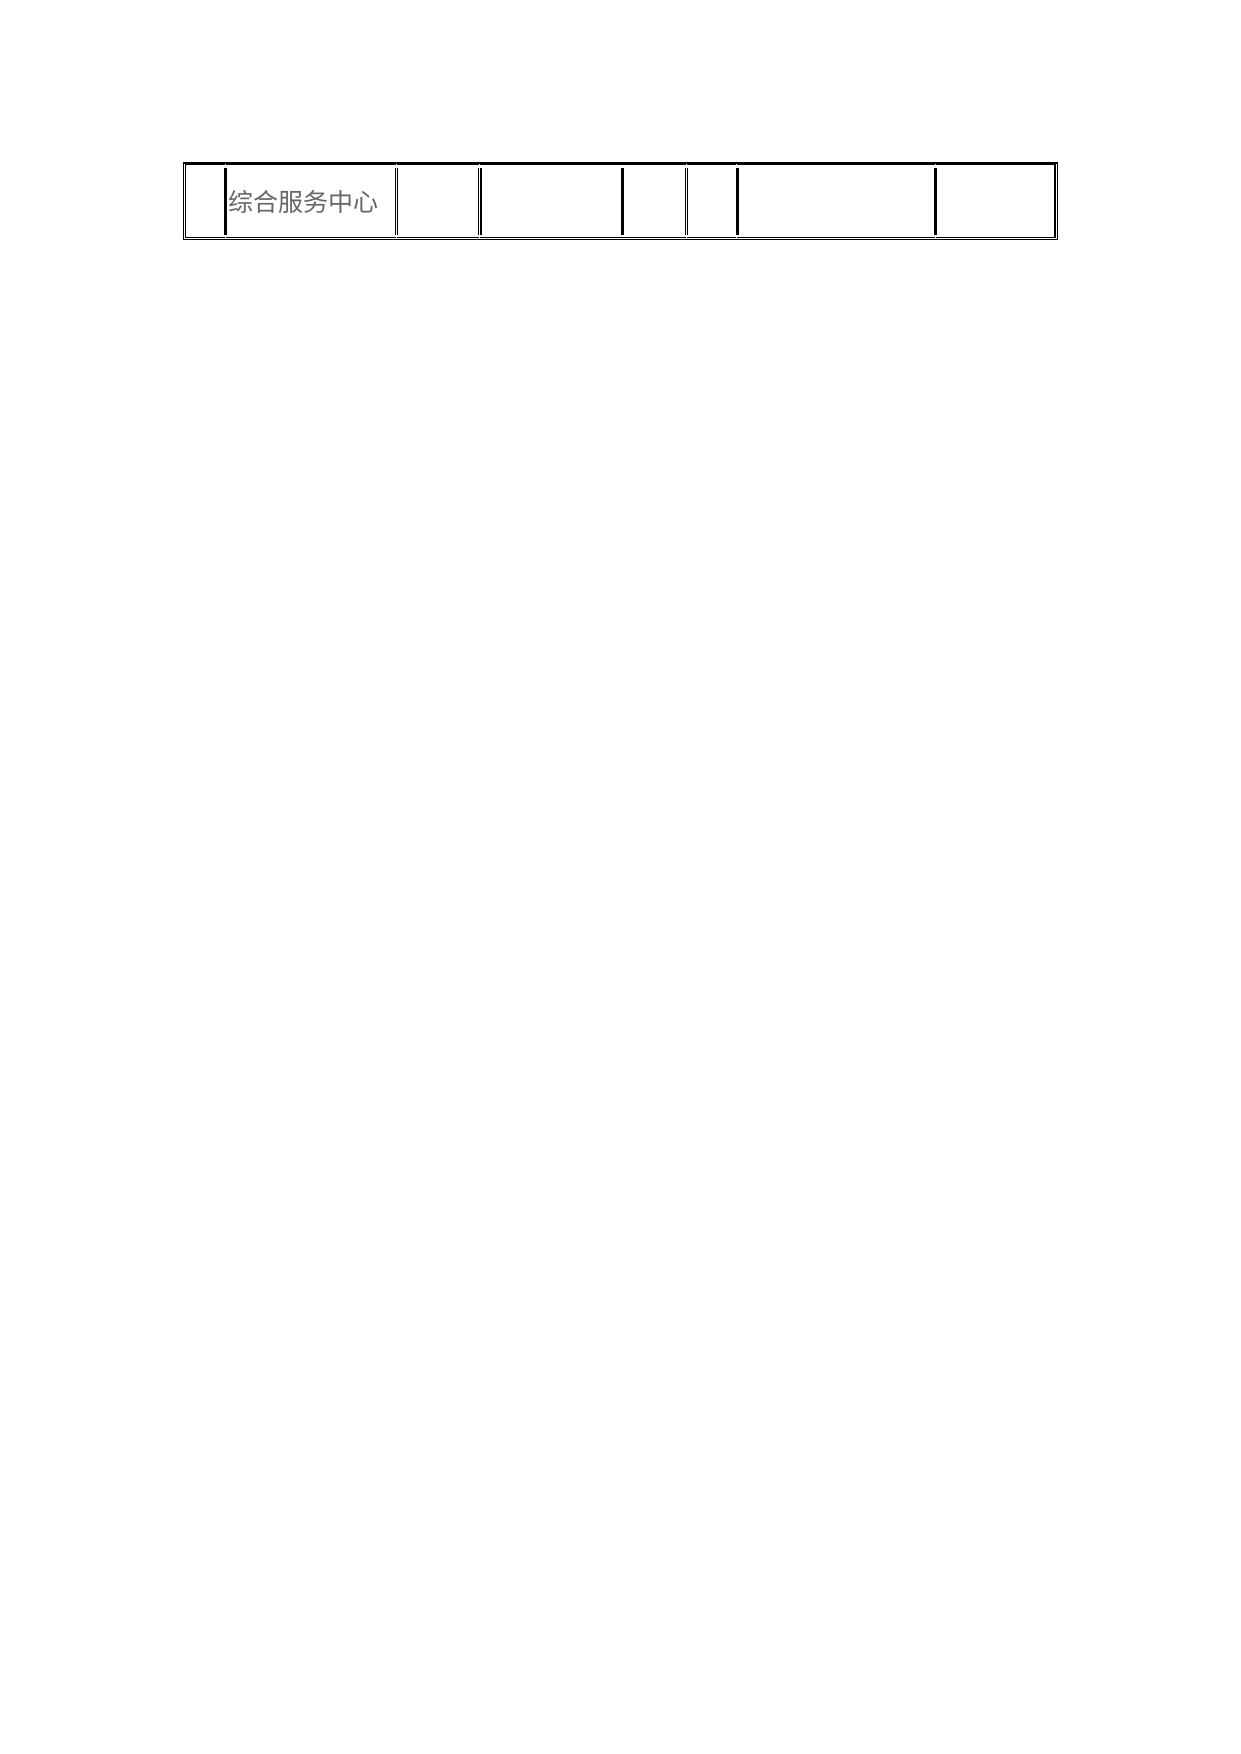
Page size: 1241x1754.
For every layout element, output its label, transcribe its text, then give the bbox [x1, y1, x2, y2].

table_cell A11 [397, 164, 480, 236]
table_cell 农技员 [480, 165, 622, 236]
table_cell 3 [186, 165, 225, 236]
table_cell 核减1个计划 [737, 165, 935, 236]
table_cell 3 [687, 164, 737, 236]
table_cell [225, 165, 397, 236]
table_cell 1 [935, 165, 1054, 236]
table_cell 2 [622, 165, 687, 236]
